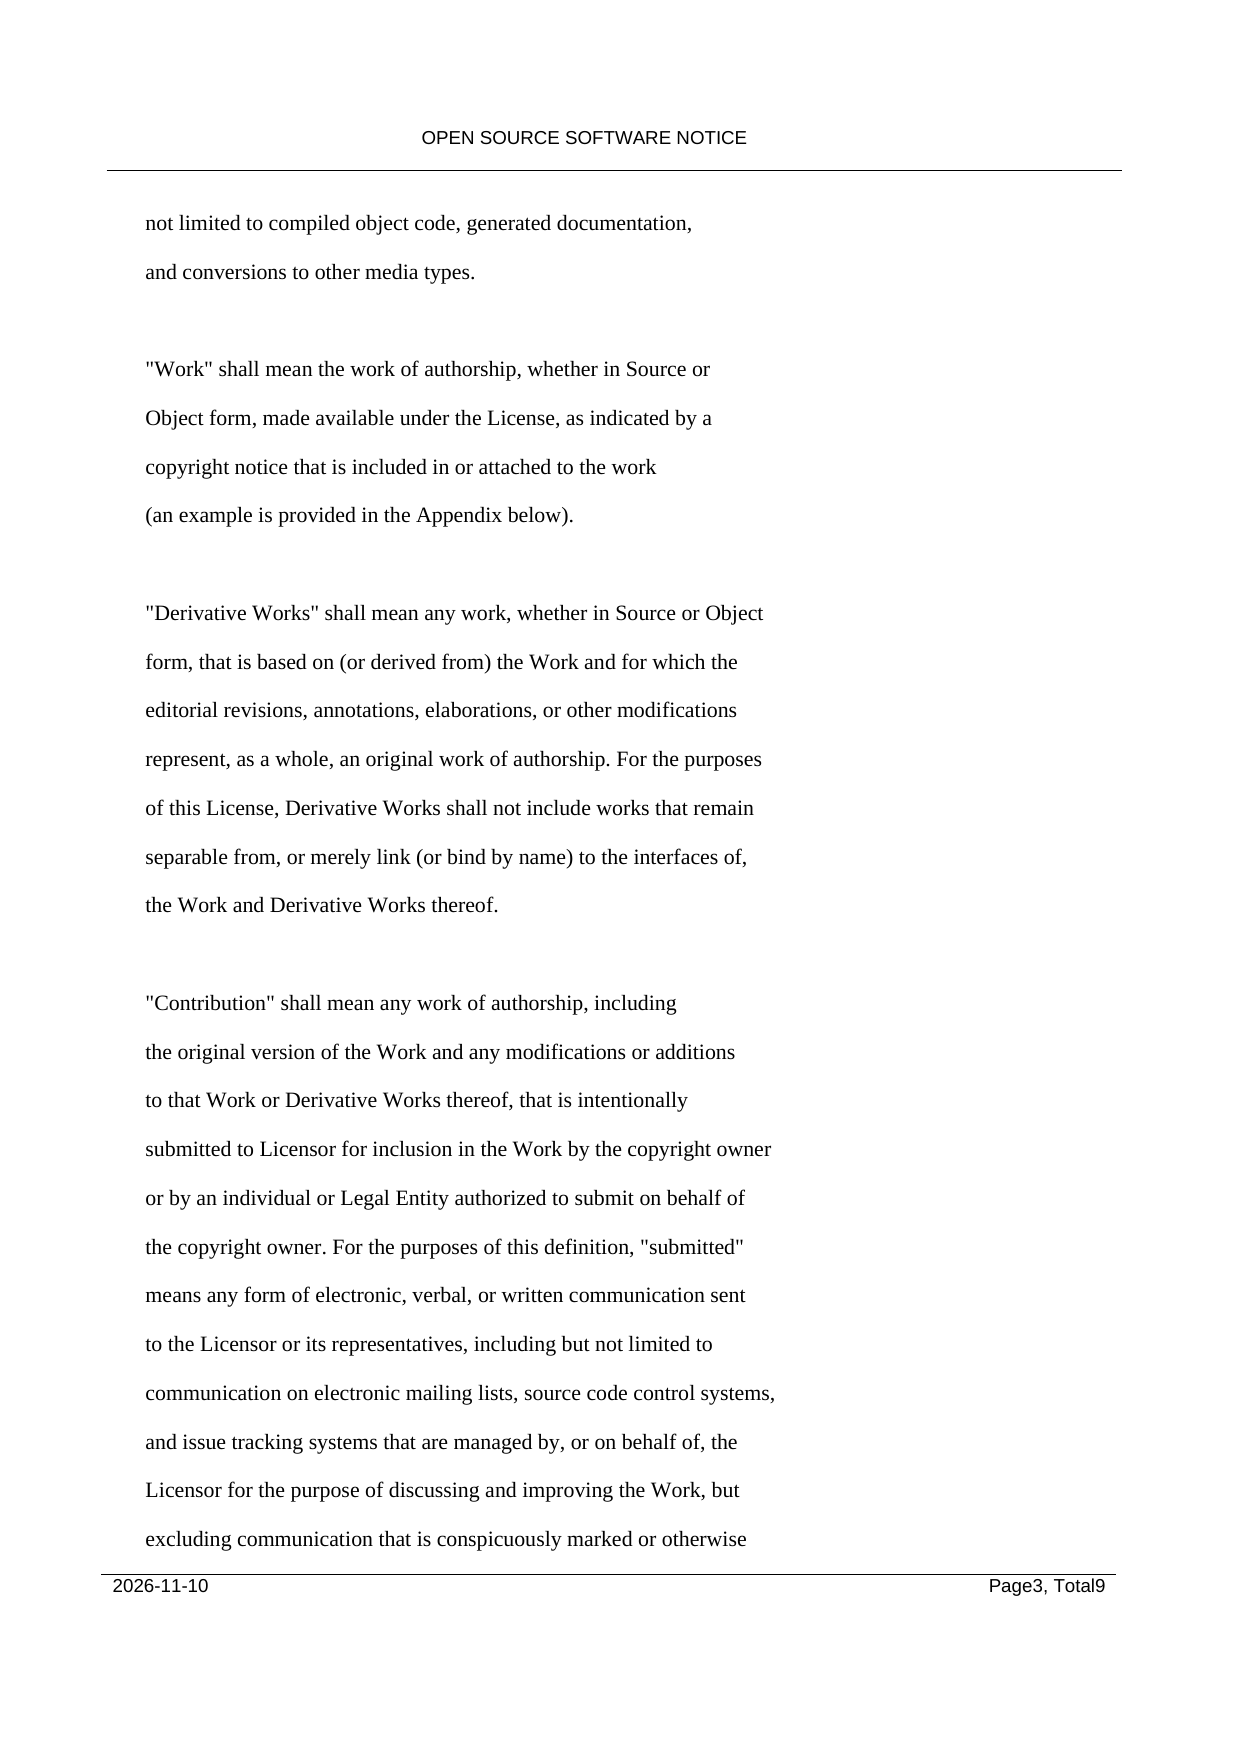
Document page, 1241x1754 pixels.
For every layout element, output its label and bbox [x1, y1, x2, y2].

text [112, 206, 1128, 1555]
